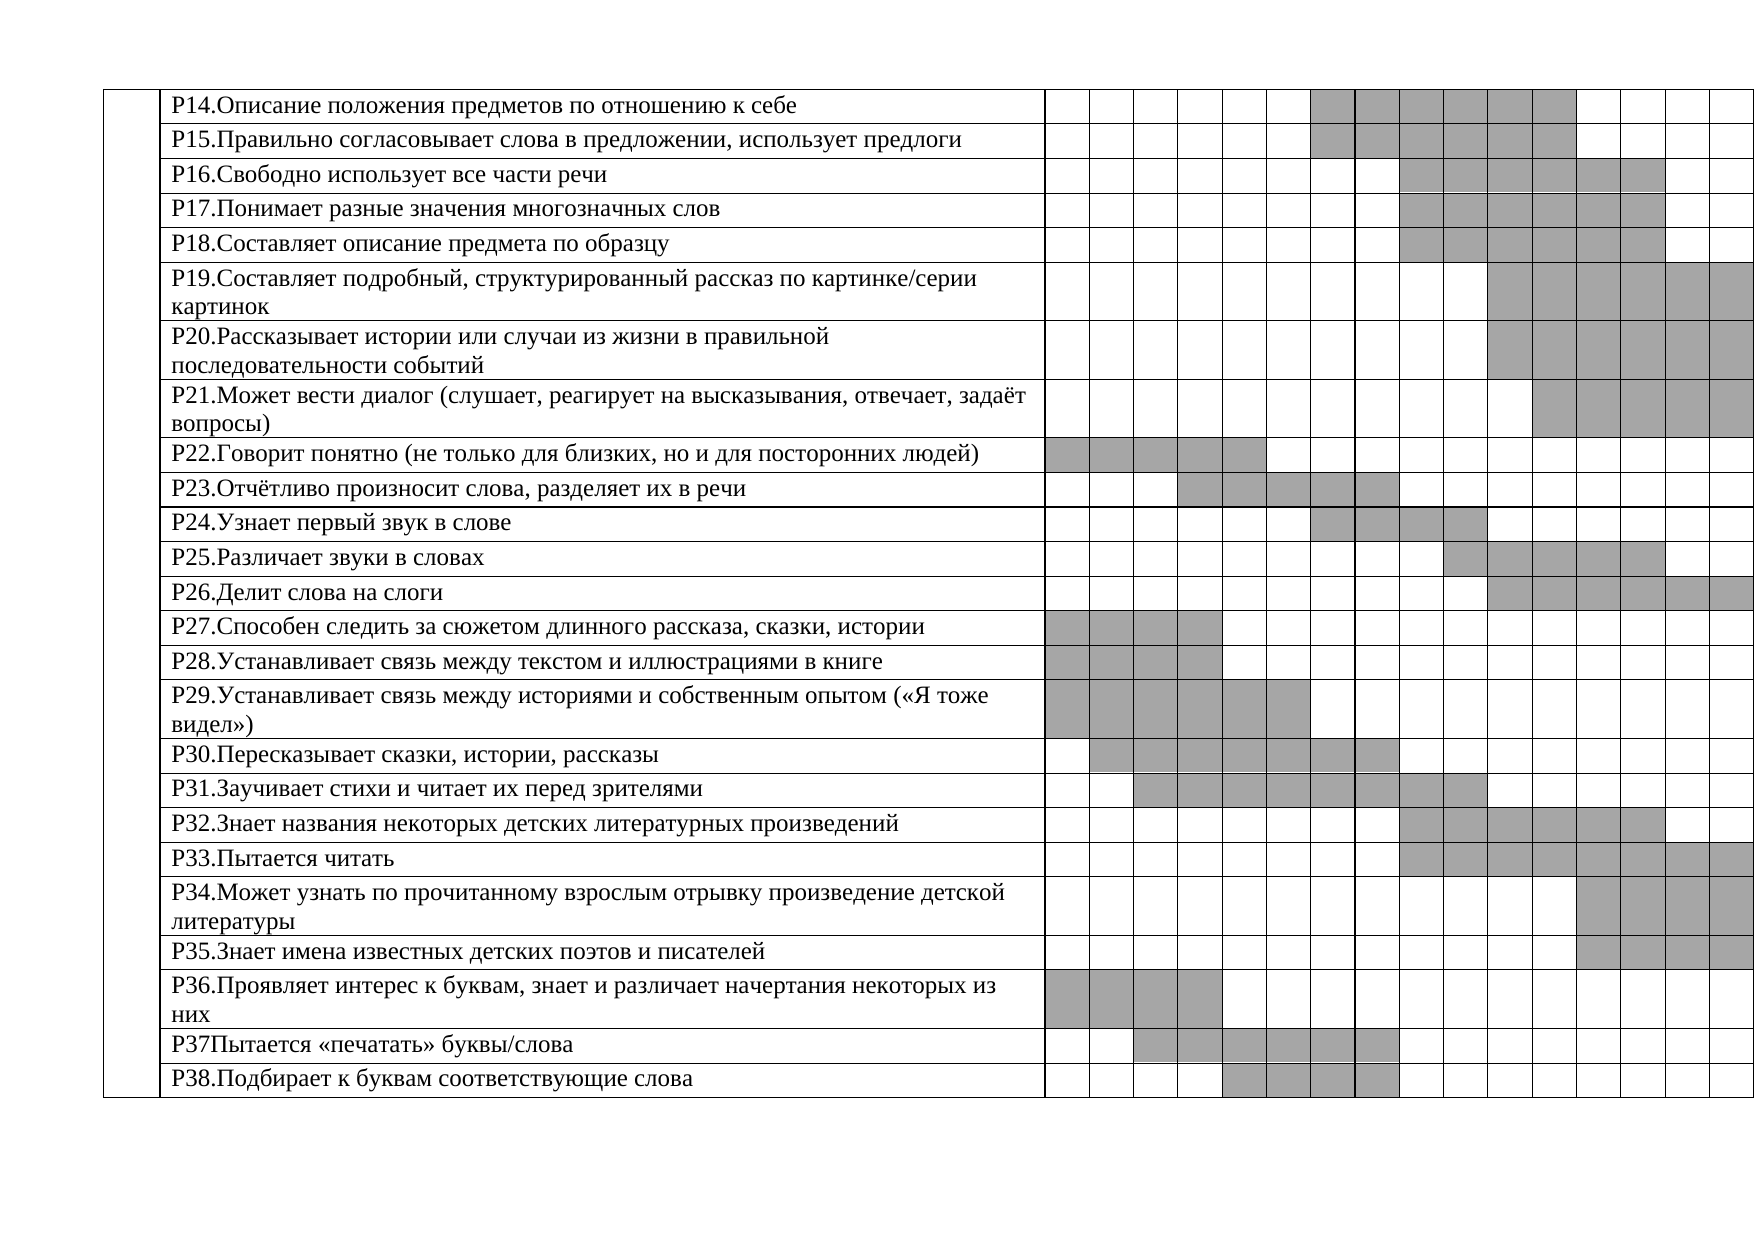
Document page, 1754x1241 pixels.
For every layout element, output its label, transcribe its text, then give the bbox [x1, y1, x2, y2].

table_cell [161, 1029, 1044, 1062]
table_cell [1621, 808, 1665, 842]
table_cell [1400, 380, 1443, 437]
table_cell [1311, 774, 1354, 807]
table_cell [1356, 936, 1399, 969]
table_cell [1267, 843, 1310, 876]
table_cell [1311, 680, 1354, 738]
table_cell [1666, 124, 1709, 158]
table_cell [1488, 228, 1532, 262]
table_cell [1134, 159, 1177, 192]
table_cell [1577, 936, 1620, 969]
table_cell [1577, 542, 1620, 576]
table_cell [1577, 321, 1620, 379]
table_cell [1090, 228, 1133, 262]
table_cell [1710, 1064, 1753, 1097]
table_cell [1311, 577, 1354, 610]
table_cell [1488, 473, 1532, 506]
table_cell [1223, 321, 1266, 379]
table_cell [1533, 194, 1576, 227]
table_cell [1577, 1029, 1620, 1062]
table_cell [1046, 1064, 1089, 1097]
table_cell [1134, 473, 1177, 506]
table_cell [1178, 263, 1222, 320]
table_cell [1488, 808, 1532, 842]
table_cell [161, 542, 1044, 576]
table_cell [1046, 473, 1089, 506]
table_cell [1311, 228, 1354, 262]
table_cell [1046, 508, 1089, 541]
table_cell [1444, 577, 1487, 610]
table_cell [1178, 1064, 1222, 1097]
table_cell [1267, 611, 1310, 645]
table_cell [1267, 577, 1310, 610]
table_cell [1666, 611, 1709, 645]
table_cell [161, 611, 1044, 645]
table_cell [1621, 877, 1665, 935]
table_cell [1710, 124, 1753, 158]
table_cell [1134, 228, 1177, 262]
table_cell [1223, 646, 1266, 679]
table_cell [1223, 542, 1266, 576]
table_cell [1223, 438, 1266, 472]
table_cell [1621, 159, 1665, 192]
table_cell [1577, 90, 1620, 123]
table_cell [1223, 124, 1266, 158]
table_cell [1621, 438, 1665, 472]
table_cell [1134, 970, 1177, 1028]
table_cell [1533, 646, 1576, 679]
table_cell [1356, 321, 1399, 379]
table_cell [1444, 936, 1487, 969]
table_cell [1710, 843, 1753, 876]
table_cell [1356, 90, 1399, 123]
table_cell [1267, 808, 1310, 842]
table_cell [1444, 159, 1487, 192]
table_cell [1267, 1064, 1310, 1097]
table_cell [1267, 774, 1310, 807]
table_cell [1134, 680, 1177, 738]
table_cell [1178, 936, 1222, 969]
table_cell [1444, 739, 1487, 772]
table_cell [1577, 263, 1620, 320]
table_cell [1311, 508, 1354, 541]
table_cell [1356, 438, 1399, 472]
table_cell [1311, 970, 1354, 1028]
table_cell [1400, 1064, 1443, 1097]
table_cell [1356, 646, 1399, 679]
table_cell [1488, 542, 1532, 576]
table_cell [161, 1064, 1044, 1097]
table_cell [1090, 90, 1133, 123]
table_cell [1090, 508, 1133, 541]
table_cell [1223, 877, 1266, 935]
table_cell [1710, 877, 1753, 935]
table_cell [1533, 159, 1576, 192]
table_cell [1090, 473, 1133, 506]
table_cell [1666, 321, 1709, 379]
table_cell [1577, 228, 1620, 262]
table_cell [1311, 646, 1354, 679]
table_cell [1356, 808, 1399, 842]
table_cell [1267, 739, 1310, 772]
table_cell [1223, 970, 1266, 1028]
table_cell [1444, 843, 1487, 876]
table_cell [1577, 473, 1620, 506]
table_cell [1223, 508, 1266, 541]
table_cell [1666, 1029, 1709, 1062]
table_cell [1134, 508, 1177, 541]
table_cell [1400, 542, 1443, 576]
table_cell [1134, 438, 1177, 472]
table_cell [1178, 228, 1222, 262]
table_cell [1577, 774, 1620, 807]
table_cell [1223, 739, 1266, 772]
table_cell [1488, 321, 1532, 379]
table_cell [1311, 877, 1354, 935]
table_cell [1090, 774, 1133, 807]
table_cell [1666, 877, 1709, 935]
table_cell Р15.Правильно согласовывает слова в предложении, использует предлоги [161, 124, 1044, 158]
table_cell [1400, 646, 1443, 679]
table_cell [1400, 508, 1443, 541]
table_cell [1621, 263, 1665, 320]
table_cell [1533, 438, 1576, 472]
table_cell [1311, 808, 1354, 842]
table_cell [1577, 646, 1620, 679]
table_cell [1621, 194, 1665, 227]
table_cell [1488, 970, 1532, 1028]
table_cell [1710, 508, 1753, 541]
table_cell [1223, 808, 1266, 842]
table_cell [1533, 90, 1576, 123]
table_cell [1090, 124, 1133, 158]
table_cell [1400, 90, 1443, 123]
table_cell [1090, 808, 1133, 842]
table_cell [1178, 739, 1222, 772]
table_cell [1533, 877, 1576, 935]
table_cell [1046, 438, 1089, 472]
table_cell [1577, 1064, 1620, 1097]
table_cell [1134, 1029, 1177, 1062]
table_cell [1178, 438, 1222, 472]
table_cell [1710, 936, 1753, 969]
table_cell Р17.Понимает разные значения многозначных слов [161, 194, 1044, 227]
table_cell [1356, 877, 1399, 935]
table_cell [1400, 263, 1443, 320]
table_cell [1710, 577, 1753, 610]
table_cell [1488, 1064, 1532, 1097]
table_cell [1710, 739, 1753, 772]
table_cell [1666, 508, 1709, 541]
table_cell [1444, 90, 1487, 123]
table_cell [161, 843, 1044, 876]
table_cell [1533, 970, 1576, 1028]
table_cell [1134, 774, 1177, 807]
table_cell [1178, 159, 1222, 192]
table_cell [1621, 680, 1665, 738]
table_cell [1666, 90, 1709, 123]
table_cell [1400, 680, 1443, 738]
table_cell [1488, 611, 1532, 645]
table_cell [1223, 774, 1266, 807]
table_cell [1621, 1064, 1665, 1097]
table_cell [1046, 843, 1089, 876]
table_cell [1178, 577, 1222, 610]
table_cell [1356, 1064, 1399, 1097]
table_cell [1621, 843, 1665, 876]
table_cell [1134, 194, 1177, 227]
table_cell [1267, 321, 1310, 379]
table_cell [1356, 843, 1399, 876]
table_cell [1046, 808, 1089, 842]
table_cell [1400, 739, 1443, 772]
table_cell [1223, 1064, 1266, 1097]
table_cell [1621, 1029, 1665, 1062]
table_cell [1577, 159, 1620, 192]
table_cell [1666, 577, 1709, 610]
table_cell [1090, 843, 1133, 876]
table_cell [1400, 228, 1443, 262]
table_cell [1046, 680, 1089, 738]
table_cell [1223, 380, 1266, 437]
table_cell [1621, 228, 1665, 262]
table_cell [1356, 194, 1399, 227]
table_cell [1488, 263, 1532, 320]
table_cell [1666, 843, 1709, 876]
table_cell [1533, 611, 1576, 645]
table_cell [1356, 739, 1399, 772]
table_cell [1488, 124, 1532, 158]
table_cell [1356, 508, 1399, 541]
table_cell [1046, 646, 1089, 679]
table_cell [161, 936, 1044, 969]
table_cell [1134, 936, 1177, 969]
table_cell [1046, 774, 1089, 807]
table_cell [1533, 124, 1576, 158]
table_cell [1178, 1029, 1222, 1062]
table_cell [1400, 159, 1443, 192]
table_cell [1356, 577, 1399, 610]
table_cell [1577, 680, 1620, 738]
table_cell [1444, 194, 1487, 227]
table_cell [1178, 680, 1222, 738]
table_cell [1666, 263, 1709, 320]
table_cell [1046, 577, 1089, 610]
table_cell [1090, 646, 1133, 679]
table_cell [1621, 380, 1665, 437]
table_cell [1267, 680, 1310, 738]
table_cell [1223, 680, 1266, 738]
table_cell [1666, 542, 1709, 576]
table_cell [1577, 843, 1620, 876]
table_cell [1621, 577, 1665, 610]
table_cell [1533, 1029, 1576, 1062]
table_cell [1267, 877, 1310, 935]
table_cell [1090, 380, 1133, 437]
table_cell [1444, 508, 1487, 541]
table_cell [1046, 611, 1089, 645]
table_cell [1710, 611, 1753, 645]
table_cell [1710, 159, 1753, 192]
table_cell [1444, 263, 1487, 320]
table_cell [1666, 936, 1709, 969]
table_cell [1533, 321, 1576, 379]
table_cell [1444, 124, 1487, 158]
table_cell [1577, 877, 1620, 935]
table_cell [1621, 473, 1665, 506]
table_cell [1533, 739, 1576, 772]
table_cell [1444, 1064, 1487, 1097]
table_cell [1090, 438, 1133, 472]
table_cell [1488, 194, 1532, 227]
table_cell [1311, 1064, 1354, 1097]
table_cell [1356, 124, 1399, 158]
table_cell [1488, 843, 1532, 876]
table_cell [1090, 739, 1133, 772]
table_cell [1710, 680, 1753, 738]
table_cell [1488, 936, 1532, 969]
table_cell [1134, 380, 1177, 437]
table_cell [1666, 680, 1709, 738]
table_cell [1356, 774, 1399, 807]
table_cell [1311, 321, 1354, 379]
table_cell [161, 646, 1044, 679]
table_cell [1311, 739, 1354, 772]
table_cell Р19.Составляет подробный, структурированный рассказ по картинке/серии картинок [161, 263, 1044, 320]
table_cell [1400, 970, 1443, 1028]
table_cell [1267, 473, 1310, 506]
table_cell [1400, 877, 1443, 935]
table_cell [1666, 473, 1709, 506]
table_cell [1178, 90, 1222, 123]
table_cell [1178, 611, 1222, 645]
table_cell [1178, 194, 1222, 227]
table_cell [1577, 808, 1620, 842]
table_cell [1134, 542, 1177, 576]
table_cell [1400, 321, 1443, 379]
table_cell [1577, 124, 1620, 158]
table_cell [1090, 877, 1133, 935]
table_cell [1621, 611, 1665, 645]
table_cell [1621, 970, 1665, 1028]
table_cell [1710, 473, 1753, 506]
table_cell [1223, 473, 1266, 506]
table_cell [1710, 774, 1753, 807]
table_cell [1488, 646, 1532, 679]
table_cell [1400, 194, 1443, 227]
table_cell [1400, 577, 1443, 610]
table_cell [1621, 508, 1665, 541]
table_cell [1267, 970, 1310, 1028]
table_cell [1356, 228, 1399, 262]
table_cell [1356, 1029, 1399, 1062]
table_cell [1046, 321, 1089, 379]
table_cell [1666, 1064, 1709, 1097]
table_cell [1090, 263, 1133, 320]
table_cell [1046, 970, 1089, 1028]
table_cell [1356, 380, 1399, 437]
table_cell [1134, 321, 1177, 379]
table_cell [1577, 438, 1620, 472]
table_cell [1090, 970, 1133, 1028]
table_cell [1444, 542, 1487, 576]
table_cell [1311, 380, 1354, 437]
table_cell [1090, 159, 1133, 192]
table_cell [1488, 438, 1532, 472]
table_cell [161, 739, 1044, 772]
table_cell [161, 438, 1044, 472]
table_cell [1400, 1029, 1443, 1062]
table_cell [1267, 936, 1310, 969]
table_cell [1134, 90, 1177, 123]
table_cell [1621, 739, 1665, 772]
table_cell [1488, 90, 1532, 123]
table_cell [1444, 321, 1487, 379]
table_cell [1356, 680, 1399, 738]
table_cell [1046, 228, 1089, 262]
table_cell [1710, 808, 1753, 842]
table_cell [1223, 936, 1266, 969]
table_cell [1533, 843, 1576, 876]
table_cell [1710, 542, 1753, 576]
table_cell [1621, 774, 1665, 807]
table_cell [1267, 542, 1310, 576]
table_cell [1134, 263, 1177, 320]
table_cell [1311, 263, 1354, 320]
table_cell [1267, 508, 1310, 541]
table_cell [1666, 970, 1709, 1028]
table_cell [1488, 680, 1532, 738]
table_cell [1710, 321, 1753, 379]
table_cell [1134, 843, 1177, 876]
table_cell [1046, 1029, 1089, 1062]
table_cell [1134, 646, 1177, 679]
table_cell [1621, 124, 1665, 158]
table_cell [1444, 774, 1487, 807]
table_cell [1710, 263, 1753, 320]
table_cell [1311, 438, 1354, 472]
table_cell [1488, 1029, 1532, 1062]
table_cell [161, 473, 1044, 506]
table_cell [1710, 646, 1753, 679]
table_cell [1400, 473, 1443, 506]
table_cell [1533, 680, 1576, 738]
table_cell [1134, 124, 1177, 158]
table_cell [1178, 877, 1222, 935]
table_cell [1178, 321, 1222, 379]
table_cell [1046, 90, 1089, 123]
table_cell [1356, 263, 1399, 320]
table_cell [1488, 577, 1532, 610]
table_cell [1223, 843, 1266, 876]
table_cell [1311, 194, 1354, 227]
table_cell [1223, 159, 1266, 192]
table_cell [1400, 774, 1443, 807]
table_cell [1400, 124, 1443, 158]
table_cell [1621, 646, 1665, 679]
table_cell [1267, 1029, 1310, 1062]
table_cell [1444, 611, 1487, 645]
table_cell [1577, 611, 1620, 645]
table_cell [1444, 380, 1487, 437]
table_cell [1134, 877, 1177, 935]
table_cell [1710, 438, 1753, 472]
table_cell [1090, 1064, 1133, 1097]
table_cell [1311, 124, 1354, 158]
table_cell Р14.Описание положения предметов по отношению к себе [161, 90, 1044, 123]
table_cell [1223, 90, 1266, 123]
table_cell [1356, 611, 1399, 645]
table_cell [1533, 263, 1576, 320]
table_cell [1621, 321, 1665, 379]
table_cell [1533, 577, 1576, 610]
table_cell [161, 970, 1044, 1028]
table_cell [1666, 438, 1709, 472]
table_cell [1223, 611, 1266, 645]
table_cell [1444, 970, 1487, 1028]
table_cell [1666, 228, 1709, 262]
table_cell [1621, 90, 1665, 123]
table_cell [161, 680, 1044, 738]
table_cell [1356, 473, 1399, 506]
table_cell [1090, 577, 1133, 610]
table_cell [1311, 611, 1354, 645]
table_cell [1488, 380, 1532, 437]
table_cell [1267, 90, 1310, 123]
table_cell [1267, 194, 1310, 227]
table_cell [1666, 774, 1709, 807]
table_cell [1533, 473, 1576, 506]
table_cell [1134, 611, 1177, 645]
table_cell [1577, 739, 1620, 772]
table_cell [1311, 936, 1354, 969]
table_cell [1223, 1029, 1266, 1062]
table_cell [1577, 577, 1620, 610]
table_cell [1267, 159, 1310, 192]
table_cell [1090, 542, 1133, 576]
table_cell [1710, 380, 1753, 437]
table_cell [1311, 159, 1354, 192]
table_cell [1090, 194, 1133, 227]
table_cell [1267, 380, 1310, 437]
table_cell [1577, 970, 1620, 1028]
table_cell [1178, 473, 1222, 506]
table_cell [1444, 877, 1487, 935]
table_cell [1223, 194, 1266, 227]
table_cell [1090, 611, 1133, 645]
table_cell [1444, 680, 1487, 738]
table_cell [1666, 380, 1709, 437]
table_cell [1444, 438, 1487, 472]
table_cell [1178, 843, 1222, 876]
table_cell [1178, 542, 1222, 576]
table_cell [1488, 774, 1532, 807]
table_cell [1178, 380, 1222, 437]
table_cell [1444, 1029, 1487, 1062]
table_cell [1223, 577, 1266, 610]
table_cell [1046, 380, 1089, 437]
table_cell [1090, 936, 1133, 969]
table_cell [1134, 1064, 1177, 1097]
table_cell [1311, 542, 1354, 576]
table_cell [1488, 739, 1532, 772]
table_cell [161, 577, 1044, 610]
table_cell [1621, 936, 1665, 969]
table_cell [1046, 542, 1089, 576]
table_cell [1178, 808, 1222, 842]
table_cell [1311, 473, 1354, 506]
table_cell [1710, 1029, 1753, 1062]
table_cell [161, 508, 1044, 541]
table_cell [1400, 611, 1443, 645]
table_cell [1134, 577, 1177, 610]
table_cell [1090, 321, 1133, 379]
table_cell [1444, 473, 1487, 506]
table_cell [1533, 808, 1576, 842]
table_cell [1710, 228, 1753, 262]
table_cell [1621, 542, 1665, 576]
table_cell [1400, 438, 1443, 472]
table_cell [1577, 194, 1620, 227]
table_cell [1267, 228, 1310, 262]
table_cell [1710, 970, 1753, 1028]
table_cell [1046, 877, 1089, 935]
table_cell [104, 90, 159, 1097]
table_cell [1046, 159, 1089, 192]
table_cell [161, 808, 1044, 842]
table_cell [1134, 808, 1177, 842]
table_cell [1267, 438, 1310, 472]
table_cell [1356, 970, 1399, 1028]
table_cell [1666, 194, 1709, 227]
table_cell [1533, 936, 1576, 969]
table_cell Р16.Свободно использует все части речи [161, 159, 1044, 192]
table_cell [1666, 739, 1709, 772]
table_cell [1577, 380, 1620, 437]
table_cell [1046, 194, 1089, 227]
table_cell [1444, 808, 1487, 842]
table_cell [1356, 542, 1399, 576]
table_cell [1710, 90, 1753, 123]
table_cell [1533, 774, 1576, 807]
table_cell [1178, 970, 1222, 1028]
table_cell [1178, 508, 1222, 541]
table_cell [1046, 124, 1089, 158]
table_cell [1444, 228, 1487, 262]
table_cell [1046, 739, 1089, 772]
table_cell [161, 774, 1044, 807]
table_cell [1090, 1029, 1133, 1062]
table_cell [1311, 90, 1354, 123]
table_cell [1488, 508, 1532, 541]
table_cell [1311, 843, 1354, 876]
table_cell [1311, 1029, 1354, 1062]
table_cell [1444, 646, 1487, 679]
table_cell [1223, 263, 1266, 320]
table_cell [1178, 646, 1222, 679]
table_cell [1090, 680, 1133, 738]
table_cell [1267, 124, 1310, 158]
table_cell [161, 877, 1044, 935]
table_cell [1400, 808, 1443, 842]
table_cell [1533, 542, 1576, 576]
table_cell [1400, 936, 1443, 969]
table_cell Р20.Рассказывает истории или случаи из жизни в правильной последовательности событий [161, 321, 1044, 379]
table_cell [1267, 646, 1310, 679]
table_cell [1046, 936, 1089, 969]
table_cell [1488, 159, 1532, 192]
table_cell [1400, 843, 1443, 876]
table_cell Р18.Составляет описание предмета по образцу [161, 228, 1044, 262]
table_cell [1356, 159, 1399, 192]
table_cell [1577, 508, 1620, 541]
table_cell [1666, 159, 1709, 192]
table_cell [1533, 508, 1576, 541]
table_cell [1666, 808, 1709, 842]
table_cell [1046, 263, 1089, 320]
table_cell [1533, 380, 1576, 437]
table_cell [1223, 228, 1266, 262]
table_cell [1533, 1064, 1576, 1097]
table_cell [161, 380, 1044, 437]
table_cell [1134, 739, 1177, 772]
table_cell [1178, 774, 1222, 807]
table_cell [1267, 263, 1310, 320]
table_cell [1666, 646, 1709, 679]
table_cell [1710, 194, 1753, 227]
table_cell [1533, 228, 1576, 262]
table_cell [1178, 124, 1222, 158]
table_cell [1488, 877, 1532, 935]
